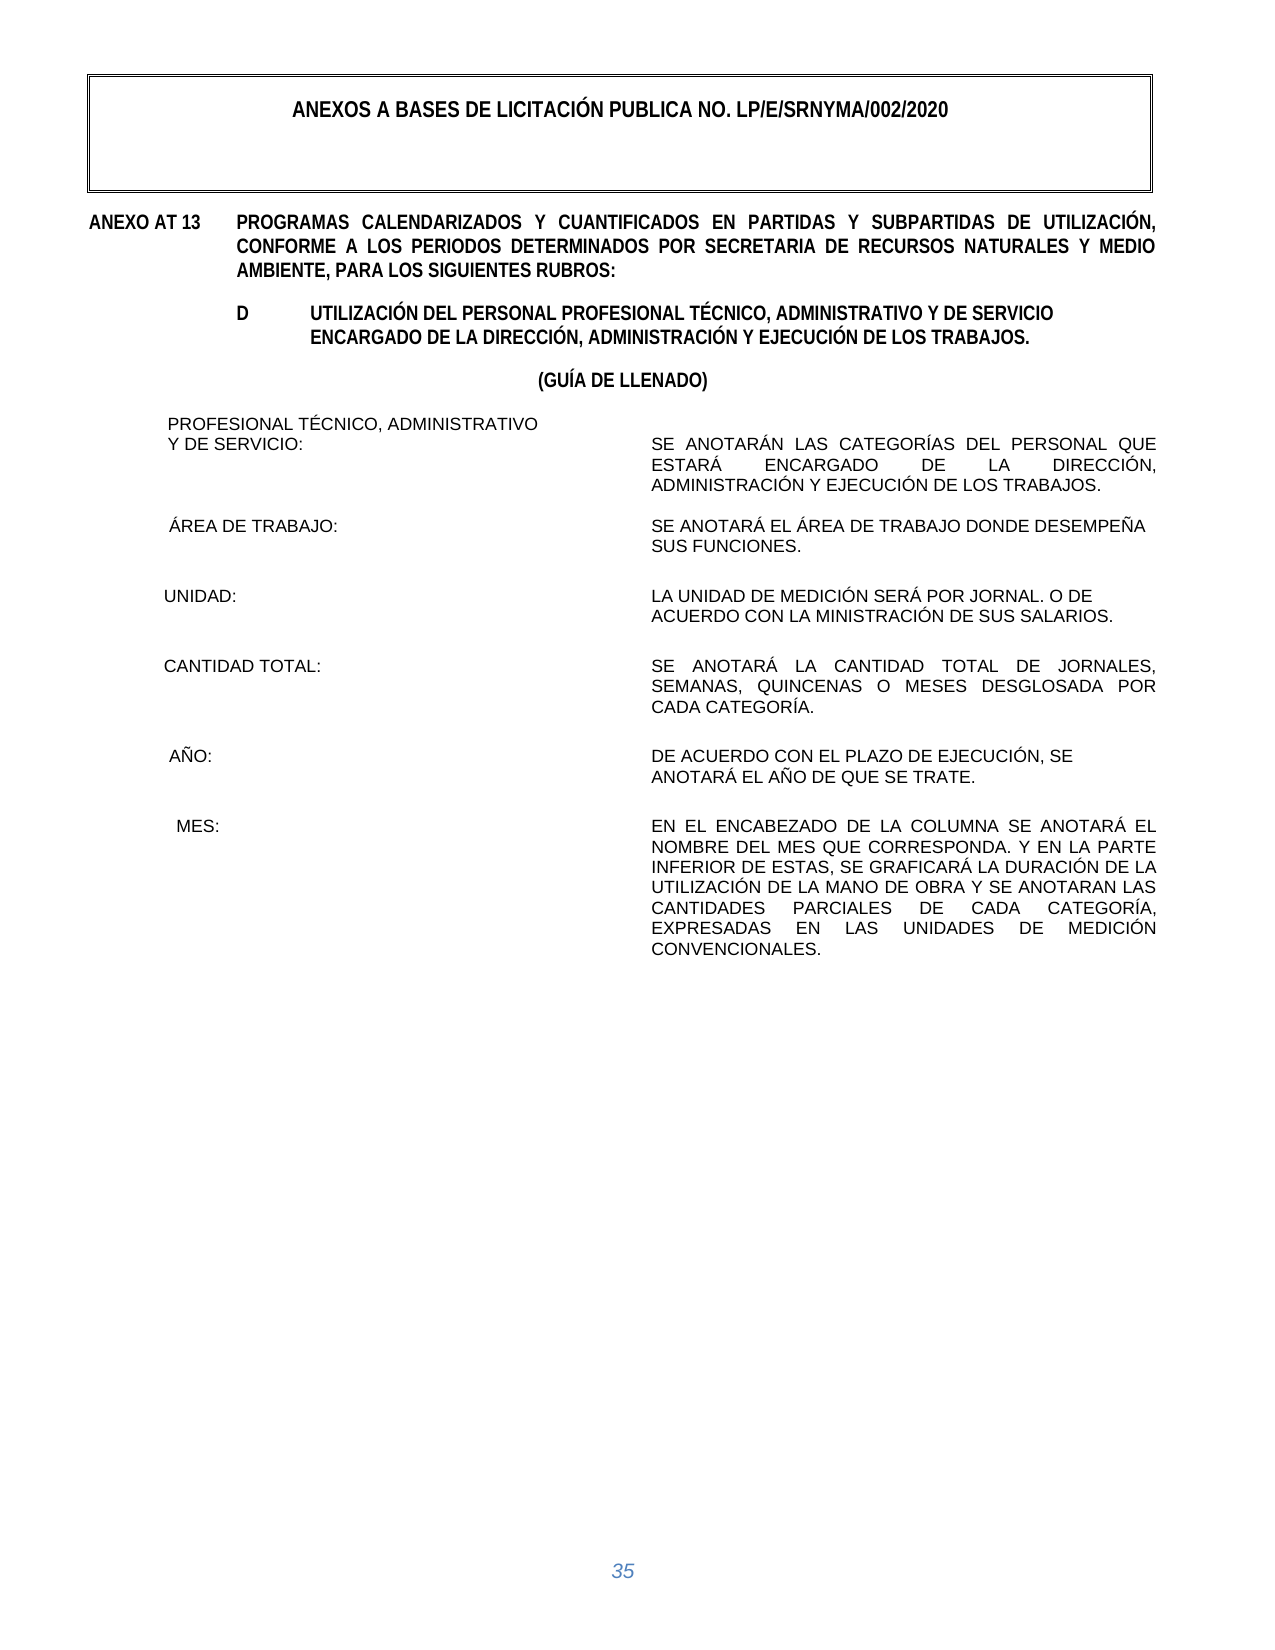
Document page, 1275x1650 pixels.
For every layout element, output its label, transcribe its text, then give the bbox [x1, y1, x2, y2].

text ÁREA DE TRABAJO: SE ANOTARÁ EL ÁREA DE TRABAJO DONDE DESEMPEÑA SUS FUNCIONES. [169, 516, 1157, 556]
text Y DE SERVICIO: SE ANOTARÁN LAS CATEGORÍAS DEL PERSONAL QUE ESTARÁ ENCARGADO DE LA DIRECCIÓN, ADMINISTRACIÓN Y EJECUCIÓN DE LOS TRABAJOS. [167, 434, 1157, 495]
text UNIDAD: LA UNIDAD DE MEDICIÓN SERÁ POR JORNAL. O DE ACUERDO CON LA MINISTRACIÓN DE SUS SALARIOS. [164, 586, 1157, 626]
text AÑO: DE ACUERDO CON EL PLAZO DE EJECUCIÓN, SE ANOTARÁ EL AÑO DE QUE SE TRATE. [169, 746, 1157, 787]
text MES: EN EL ENCABEZADO DE LA COLUMNA SE ANOTARÁ EL NOMBRE DEL MES QUE CORRESPONDA. Y EN LA PARTE INFERIOR DE ESTAS, SE GRAFICARÁ LA DURACIÓN DE LA UTILIZACIÓN DE LA MANO DE OBRA Y SE ANOTARAN LAS CANTIDADES PARCIALES DE CADA CATEGORÍA, EXPRESADAS EN LAS UNIDADES DE MEDICIÓN CONVENCIONALES. [176, 816, 1157, 959]
text CANTIDAD TOTAL: SE ANOTARÁ LA CANTIDAD TOTAL DE JORNALES, SEMANAS, QUINCENAS O MESES DESGLOSADA POR CADA CATEGORÍA. [164, 656, 1157, 717]
text PROFESIONAL TÉCNICO, ADMINISTRATIVO [167, 413, 1157, 434]
